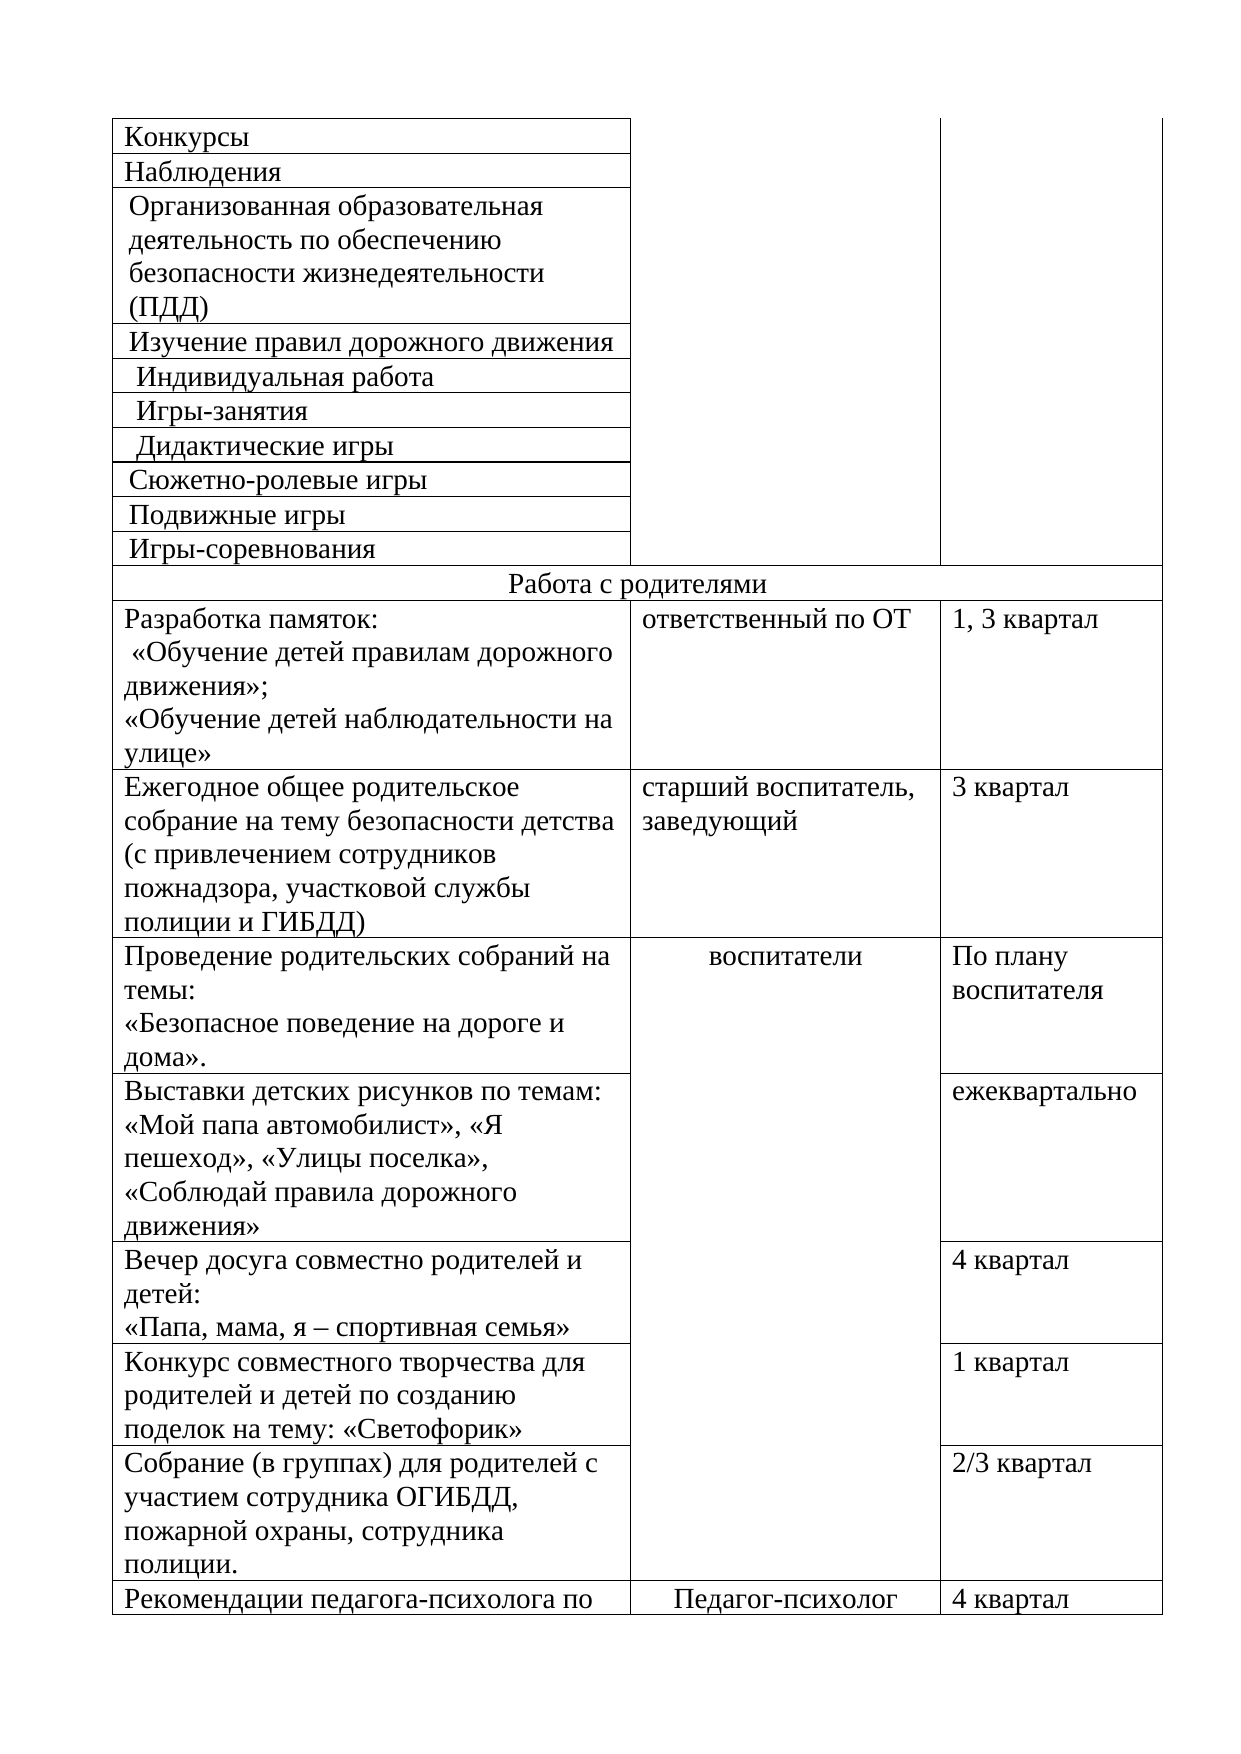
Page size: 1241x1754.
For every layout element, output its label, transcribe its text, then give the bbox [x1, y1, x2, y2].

table_cell 3 квартал [941, 770, 1162, 937]
table_cell По плану воспитателя [941, 938, 1162, 1072]
table_cell Дидактические игры [113, 428, 630, 461]
table_cell Изучение правил дорожного движения [113, 324, 630, 358]
table_cell Игры-соревнования [113, 532, 630, 565]
table_cell Выставки детских рисунков по темам: «Мой папа автомобилист», «Я пешеход», «Улицы поселка», «Соблюдай правила дорожного движения» [113, 1074, 630, 1241]
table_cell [113, 1581, 630, 1614]
table_cell Наблюдения [113, 154, 630, 187]
table_cell Игры-занятия [113, 393, 630, 427]
table_cell ответственный по ОТ [631, 601, 940, 768]
table_cell 4 квартал [941, 1242, 1162, 1343]
table_cell Конкурс совместного творчества для родителей и детей по созданию поделок на тему: «Светофорик» [113, 1344, 630, 1444]
table_cell Подвижные игры [113, 497, 630, 531]
table_cell 1, 3 квартал [941, 601, 1162, 768]
table_cell ежеквартально [941, 1074, 1162, 1241]
table_cell Собрание (в группах) для родителей с участием сотрудника ОГИБДД, пожарной охраны, сотрудника полиции. [113, 1446, 630, 1580]
table_cell 1 квартал [941, 1344, 1162, 1444]
table_cell Работа с родителями [113, 566, 1162, 600]
table_cell воспитатели [631, 938, 940, 1580]
table_cell Педагог-психолог [631, 1581, 940, 1614]
table_cell 2/3 квартал [941, 1446, 1162, 1580]
table_cell старший воспитатель, заведующий [631, 770, 940, 937]
table_cell 4 квартал [941, 1581, 1162, 1614]
table_cell Конкурсы [113, 119, 630, 153]
table_cell Сюжетно-ролевые игры [113, 463, 630, 496]
table_cell Проведение родительских собраний на темы: «Безопасное поведение на дороге и дома». [113, 938, 630, 1072]
table_cell Организованная образовательная деятельность по обеспечению безопасности жизнедеятельности (ПДД) [113, 188, 630, 323]
table_cell Вечер досуга совместно родителей и детей: «Папа, мама, я – спортивная семья» [113, 1242, 630, 1343]
table_cell Индивидуальная работа [113, 359, 630, 392]
table_cell Разработка памяток: «Обучение детей правилам дорожного движения»; «Обучение детей наблюдательности на улице» [113, 601, 630, 768]
table_cell Ежегодное общее родительское собрание на тему безопасности детства (с привлечением сотрудников пожнадзора, участковой службы полиции и ГИБДД) [113, 770, 630, 937]
